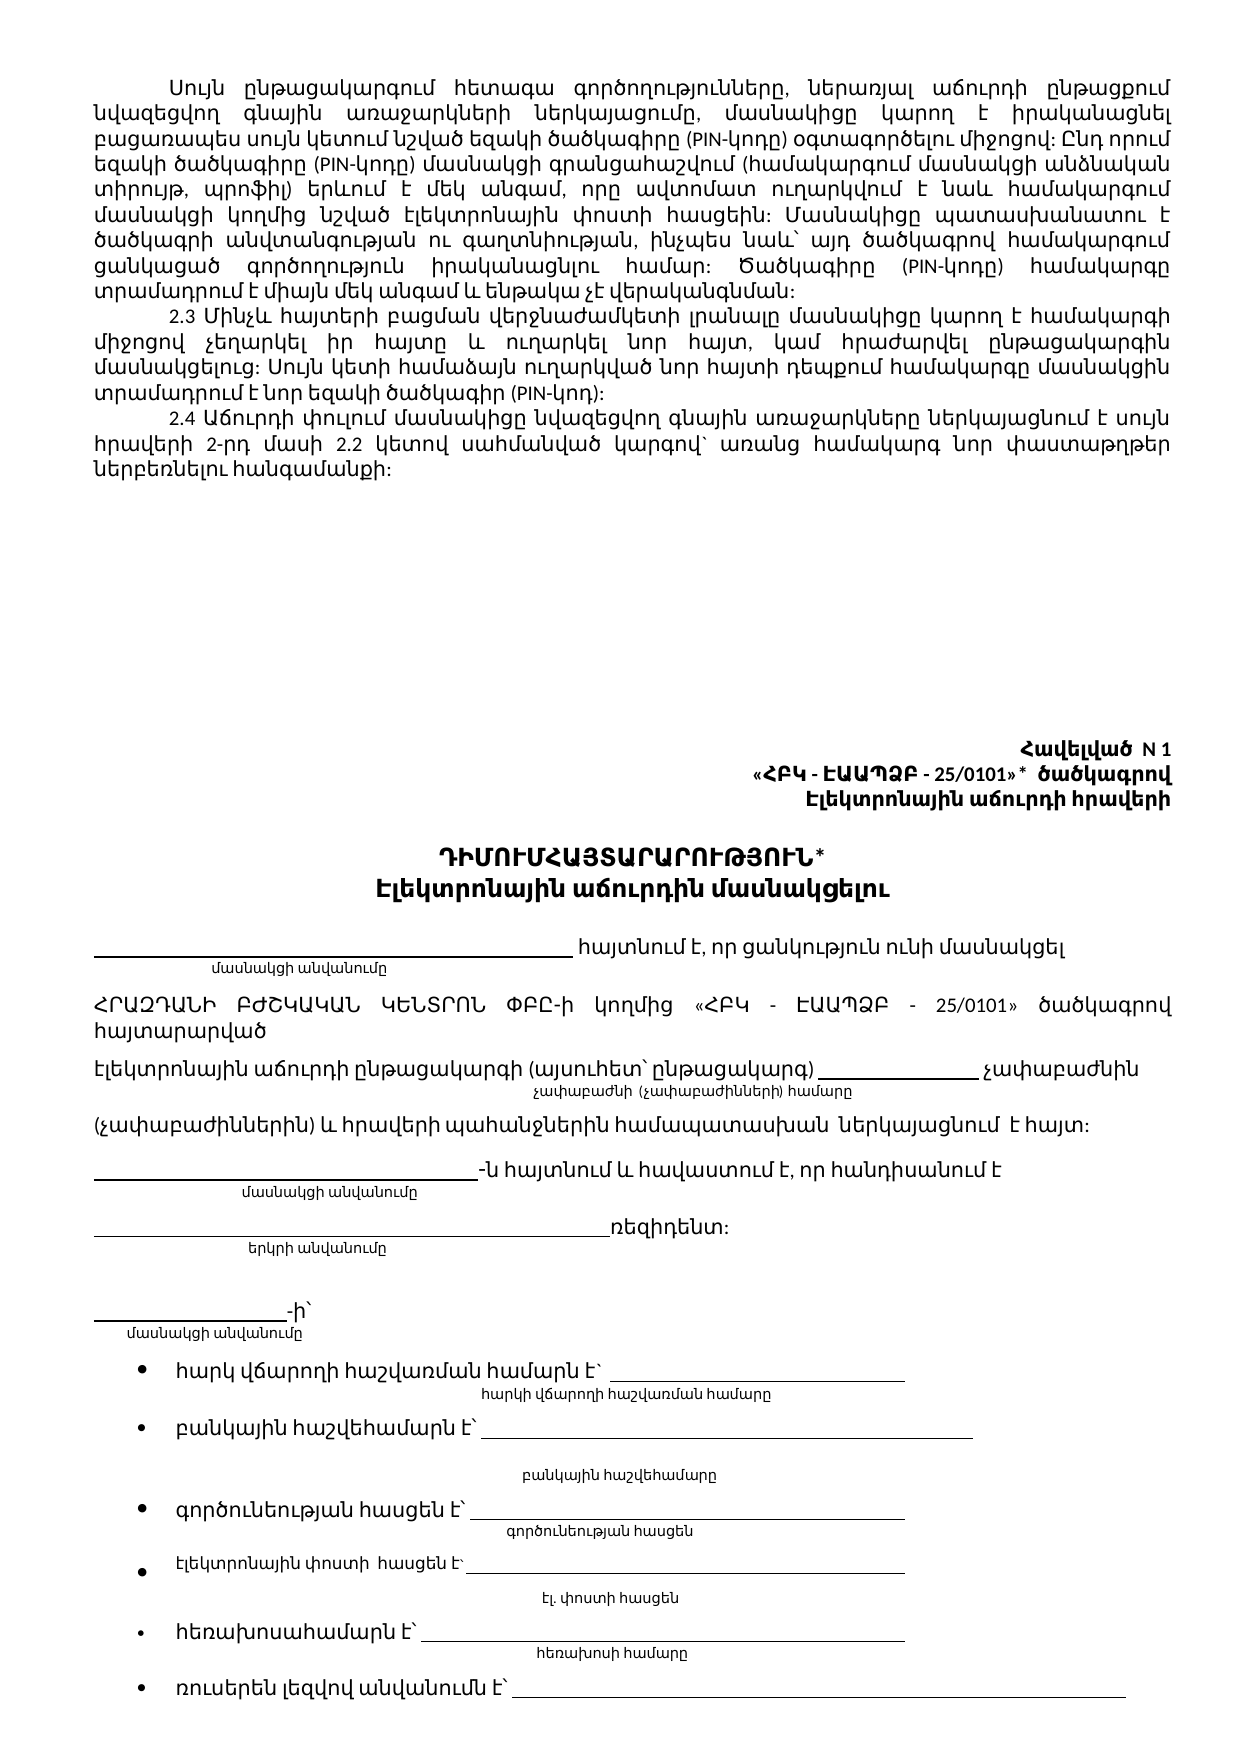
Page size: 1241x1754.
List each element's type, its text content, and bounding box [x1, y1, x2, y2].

list էլեկտրոնային փոստի հասցեն է՝ [138, 1553, 1171, 1589]
text հեռախոսի համարը [462, 1645, 1171, 1675]
text բանկային հաշվեհամարը [94, 1466, 1171, 1497]
text հայտնում է, որ ցանկություն ունի մասնակցել [94, 934, 1171, 959]
text (չափաբաժիններին) և հրավերի պահանջներին համապատասխան ներկայացնում է հայտ: [94, 1112, 1171, 1138]
text -ն հայտնում և հավաստում է, որ հանդիսանում է [94, 1153, 1171, 1183]
text գործունեության հասցեն [94, 1523, 1171, 1553]
list հարկ վճարողի հաշվառման համարն է` [138, 1354, 1171, 1385]
text հարկի վճարողի հաշվառման համարը [94, 1385, 1171, 1416]
text Հավելված N 1 [94, 736, 1171, 761]
text ՀՐԱԶԴԱՆԻ ԲԺՇԿԱԿԱՆ ԿԵՆՏՐՈՆ ՓԲԸ-ի կողմից «ՀԲԿ - ԷԱԱՊՁԲ - 25/0101» ծածկագրով հայտարարված [94, 990, 1171, 1043]
text ռեզիդենտ: [94, 1214, 1171, 1239]
list բանկային հաշվեհամարն է՝ [138, 1416, 1171, 1466]
text Սույն ընթացակարգում հետագա գործողությունները, ներառյալ աճուրդի ընթացքում նվազեցվող գնային առաջարկների ներկայացումը, մասնակիցը կարող է իրականացնել բացառապես սույն կետում նշված եզակի ծածկագիրը (PIN-կոդը) օգտագործելու միջոցով: Ընդ որում եզակի ծածկագիրը (PIN-կոդը) մասնակցի գրանցահաշվում (համակարգում մասնակցի անձնական տիրույթ, պրոֆիլ) երևում է մեկ անգամ, որը ավտոմատ ուղարկվում է նաև համակարգում մասնակցի կողմից նշված էլեկտրոնային փոստի հասցեին: Մասնակիցը պատասխանատու է ծածկագրի անվտանգության ու գաղտնիության, ինչպես նաև՝ այդ ծածկագրով համակարգում ցանկացած գործողություն իրականացնլու համար: Ծածկագիրը (PIN-կոդը) համակարգը տրամադրում է միայն մեկ անգամ և ենթակա չէ վերականգնման: [94, 75, 1171, 304]
text 2.4 Աճուրդի փուլում մասնակիցը նվազեցվող գնային առաջարկները ներկայացնում է սույն հրավերի 2-րդ մասի 2.2 կետով սահմանված կարգով` առանց համակարգ նոր փաստաթղթեր ներբեռնելու հանգամանքի: [94, 405, 1171, 482]
list հեռախոսահամարն է՝ [138, 1619, 1171, 1645]
text «ՀԲԿ - ԷԱԱՊՁԲ - 25/0101»* ծածկագրով [94, 761, 1171, 787]
text էլեկտրոնային աճուրդի ընթացակարգի (այսուհետ՝ ընթացակարգ) չափաբաժնին [94, 1056, 1171, 1082]
text -ի՝ [94, 1299, 1171, 1324]
text մասնակցի անվանումը [94, 959, 1171, 990]
subtitle Էլեկտրոնային աճուրդին մասնակցելու [94, 873, 1171, 904]
text չափաբաժնի (չափաբաժինների) համարը [94, 1082, 1171, 1112]
text երկրի անվանումը [94, 1239, 1171, 1270]
list ռուսերեն լեզվով անվանումն է՝ [138, 1675, 1171, 1701]
text մասնակցի անվանումը [94, 1324, 1171, 1354]
list գործունեության հասցեն է՝ [138, 1497, 1171, 1523]
text էլ. փոստի հասցեն [94, 1589, 1171, 1619]
text ԴԻՄՈՒՄՀԱՅՏԱՐԱՐՈՒԹՅՈՒՆ* [94, 843, 1171, 873]
text 2.3 Մինչև հայտերի բացման վերջնաժամկետի լրանալը մասնակիցը կարող է համակարգի միջոցով չեղարկել իր հայտը և ուղարկել նոր հայտ, կամ հրաժարվել ընթացակարգին մասնակցելուց: Սույն կետի համաձայն ուղարկված նոր հայտի դեպքում համակարգը մասնակցին տրամադրում է նոր եզակի ծածկագիր (PIN-կոդ): [94, 304, 1171, 405]
text Էլեկտրոնային աճուրդի հրավերի [94, 787, 1171, 812]
text մասնակցի անվանումը [94, 1183, 1171, 1214]
